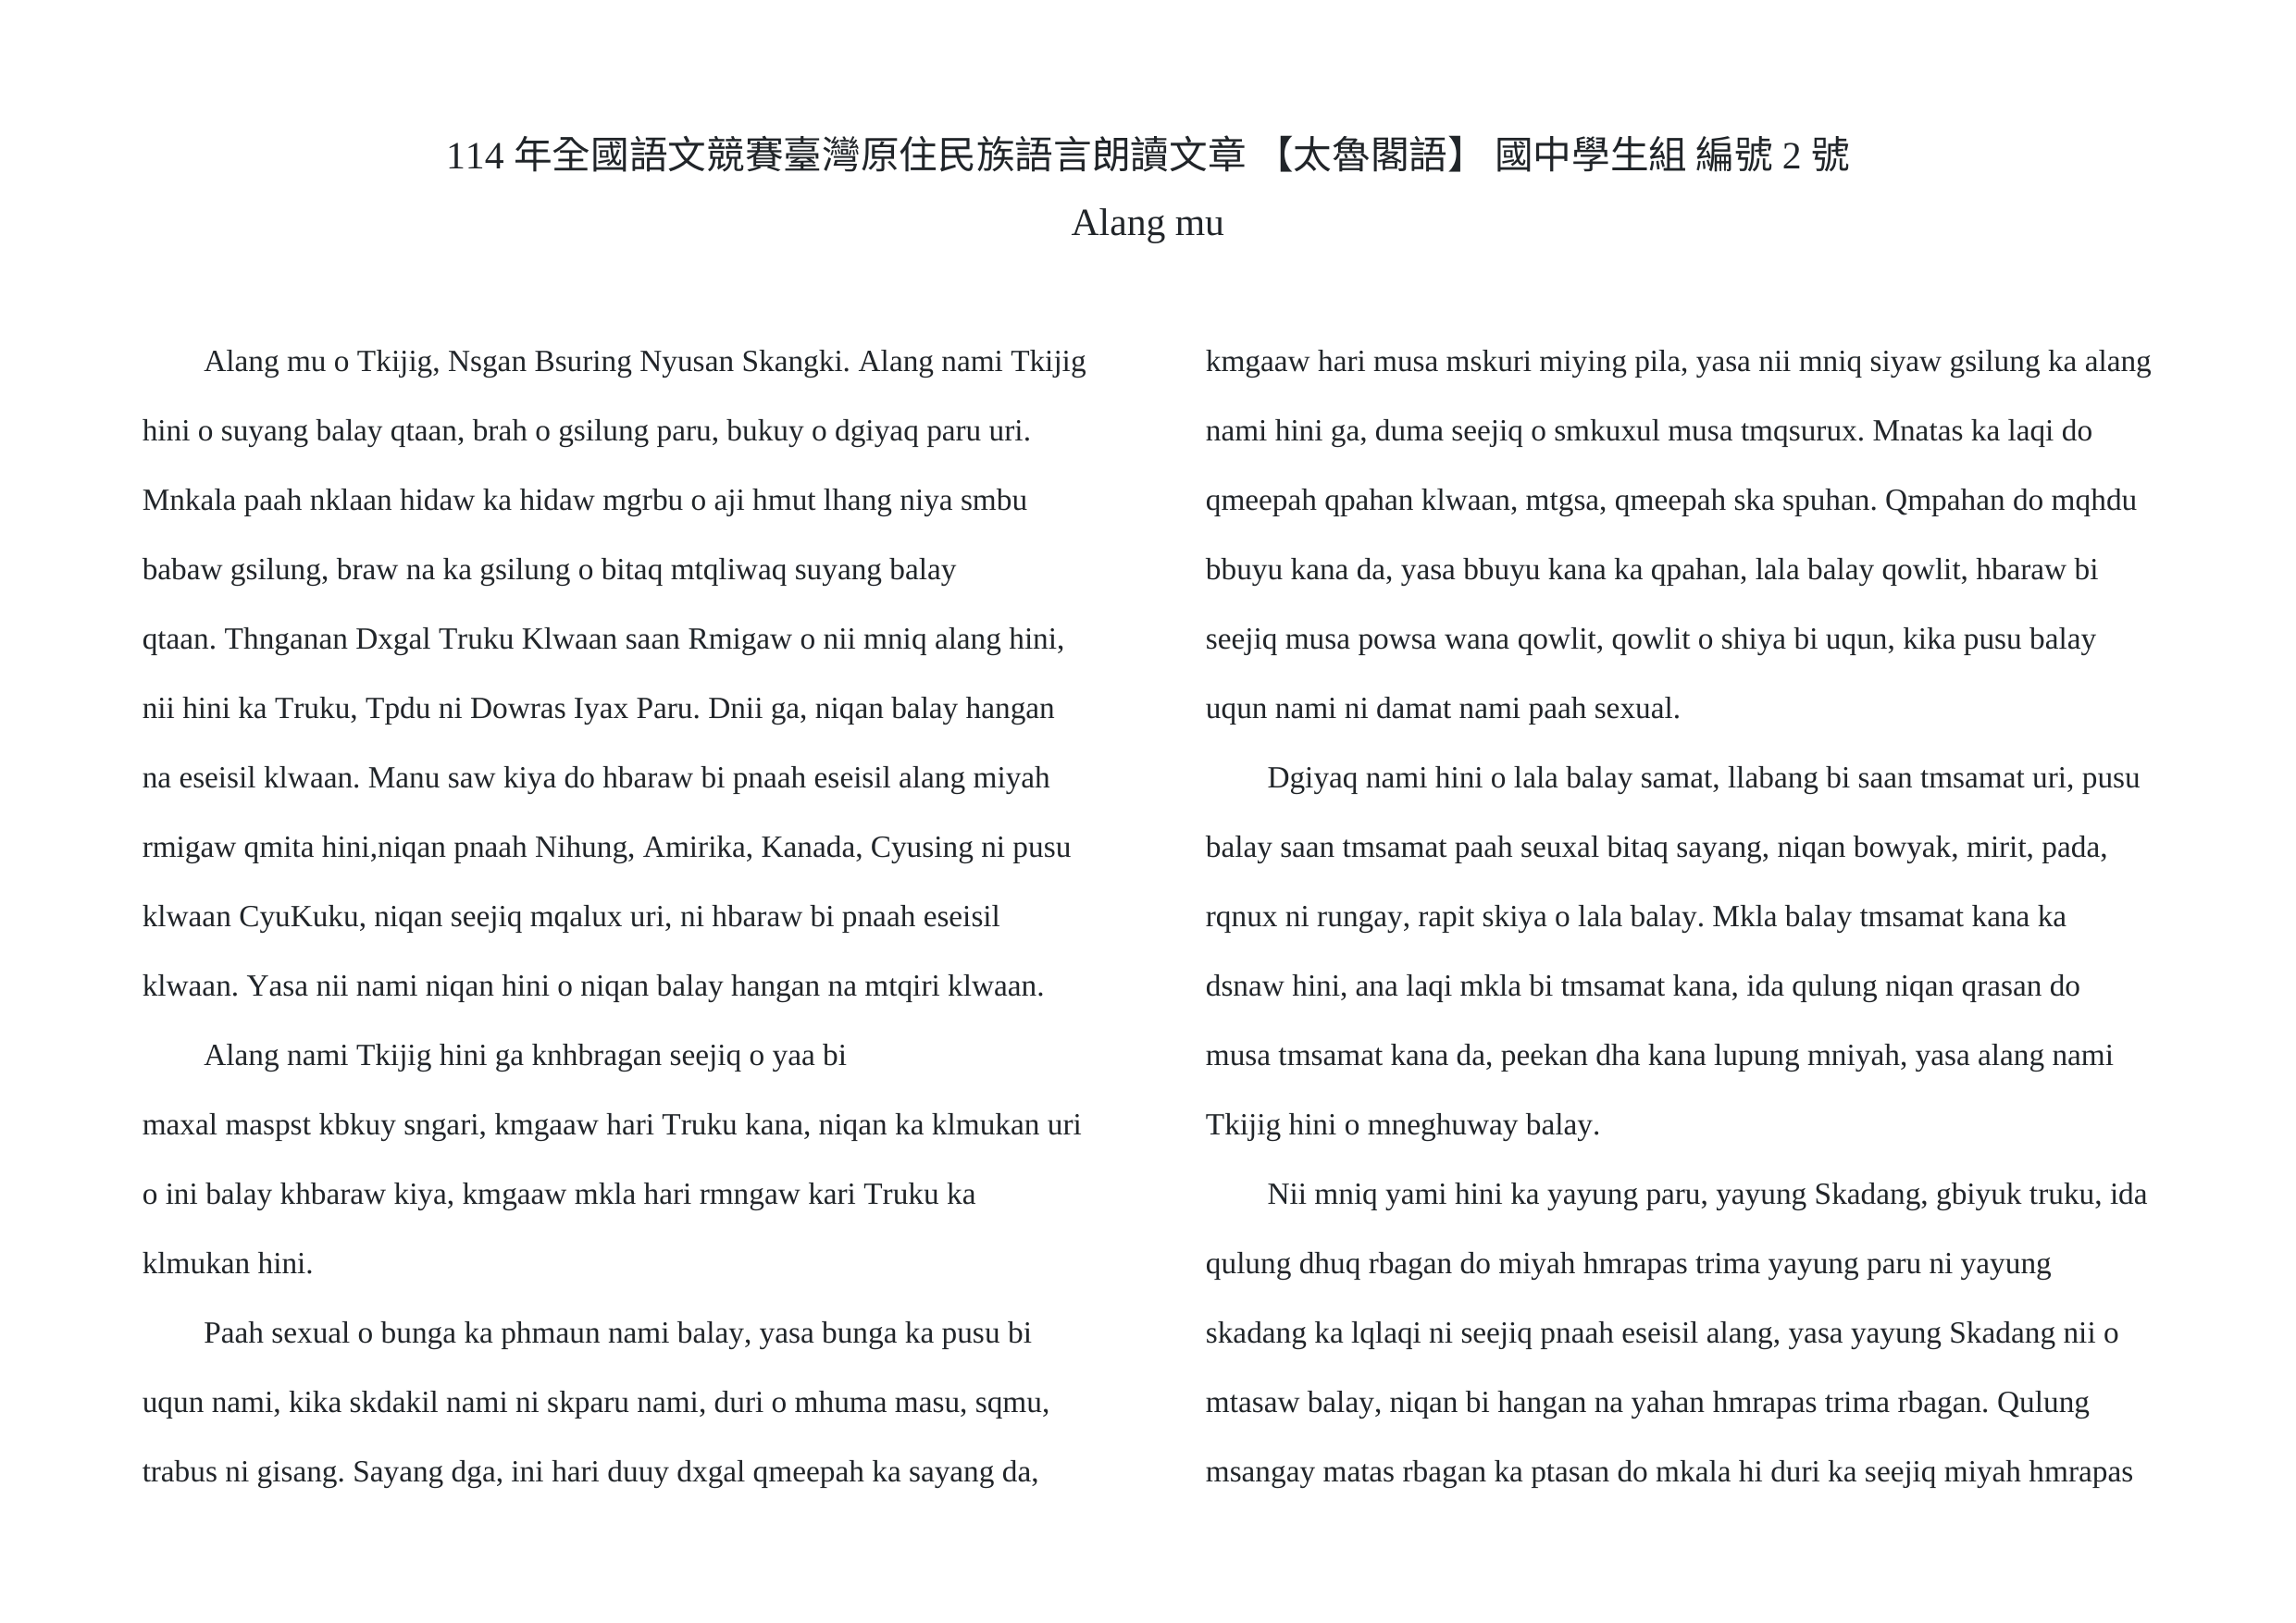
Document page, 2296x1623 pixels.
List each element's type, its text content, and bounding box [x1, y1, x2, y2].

text Alang nami Tkijig hini ga knhbragan seejiq o yaa bi maxal maspst kbkuy sngari, kmgaaw hari Truku kana, niqan ka klmukan uri o ini balay khbaraw kiya, kmgaaw mkla hari rmngaw kari Truku ka klmukan hini. [142, 1020, 1090, 1297]
text Dgiyaq nami hini o lala balay samat, llabang bi saan tmsamat uri, pusu balay saan tmsamat paah seuxal bitaq sayang, niqan bowyak, mirit, pada, rqnux ni rungay, rapit skiya o lala balay. Mkla balay tmsamat kana ka dsnaw hini, ana laqi mkla bi tmsamat kana, ida qulung niqan qrasan do musa tmsamat kana da, peekan dha kana lupung mniyah, yasa alang nami Tkijig hini o mneghuway balay. [1206, 742, 2153, 1158]
text 114 年全國語文競賽臺灣原住民族語言朗讀文章 【太魯閣語】 國中學生組 編號 2 號 [142, 118, 2153, 187]
text Alang mu [142, 187, 2153, 256]
text Paah sexual o bunga ka phmaun nami balay, yasa bunga ka pusu bi uqun nami, kika skdakil nami ni skparu nami, duri o mhuma masu, sqmu, trabus ni gisang. Sayang dga, ini hari duuy dxgal qmeepah ka sayang da, kmgaaw hari musa mskuri miying pila, yasa nii mniq siyaw gsilung ka alang nami hini ga, duma seejiq o smkuxul musa tmqsurux. Mnatas ka laqi do qmeepah qpahan klwaan, mtgsa, qmeepah ska spuhan. Qmpahan do mqhdu bbuyu kana da, yasa bbuyu kana ka qpahan, lala balay qowlit, hbaraw bi seejiq musa powsa wana qowlit, qowlit o shiya bi uqun, kika pusu balay uqun nami ni damat nami paah sexual. [1206, 326, 2153, 742]
text Paah sexual o bunga ka phmaun nami balay, yasa bunga ka pusu bi uqun nami, kika skdakil nami ni skparu nami, duri o mhuma masu, sqmu, trabus ni gisang. Sayang dga, ini hari duuy dxgal qmeepah ka sayang da, kmgaaw hari musa mskuri miying pila, yasa nii mniq siyaw gsilung ka alang nami hini ga, duma seejiq o smkuxul musa tmqsurux. Mnatas ka laqi do qmeepah qpahan klwaan, mtgsa, qmeepah ska spuhan. Qmpahan do mqhdu bbuyu kana da, yasa bbuyu kana ka qpahan, lala balay qowlit, hbaraw bi seejiq musa powsa wana qowlit, qowlit o shiya bi uqun, kika pusu balay uqun nami ni damat nami paah sexual. [142, 1297, 1090, 1505]
text Alang mu o Tkijig, Nsgan Bsuring Nyusan Skangki. Alang nami Tkijig hini o suyang balay qtaan, brah o gsilung paru, bukuy o dgiyaq paru uri. Mnkala paah nklaan hidaw ka hidaw mgrbu o aji hmut lhang niya smbu babaw gsilung, braw na ka gsilung o bitaq mtqliwaq suyang balay qtaan. Thnganan Dxgal Truku Klwaan saan Rmigaw o nii mniq alang hini, nii hini ka Truku, Tpdu ni Dowras Iyax Paru. Dnii ga, niqan balay hangan na eseisil klwaan. Manu saw kiya do hbaraw bi pnaah eseisil alang miyah rmigaw qmita hini,niqan pnaah Nihung, Amirika, Kanada, Cyusing ni pusu klwaan CyuKuku, niqan seejiq mqalux uri, ni hbaraw bi pnaah eseisil klwaan. Yasa nii nami niqan hini o niqan balay hangan na mtqiri klwaan. [142, 326, 1090, 1020]
